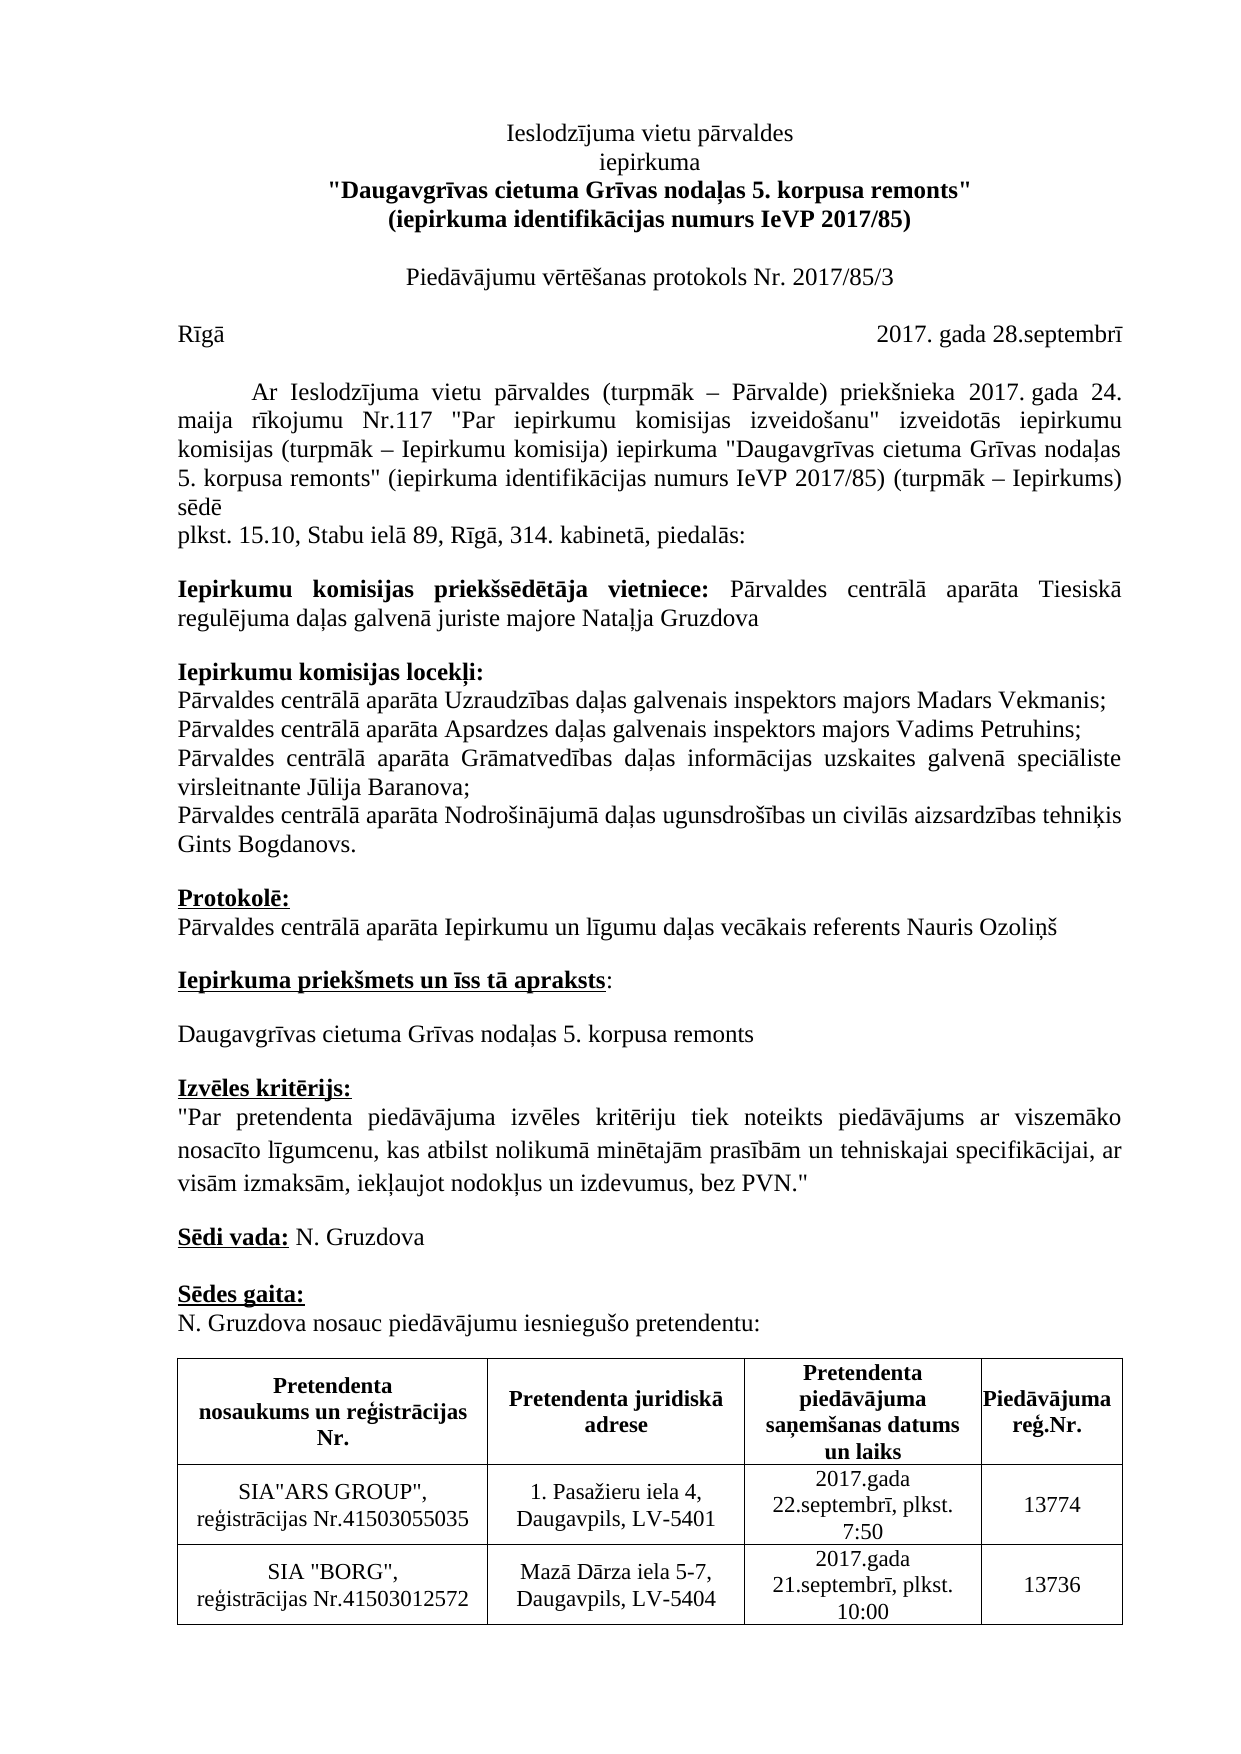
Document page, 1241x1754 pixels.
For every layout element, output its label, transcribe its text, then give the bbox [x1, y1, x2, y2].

text iepirkuma [177, 147, 1122, 176]
text Iepirkumu komisijas locekļi: [177, 657, 1122, 686]
table_cell SIA"ARS GROUP", reģistrācijas Nr.41503055035 [178, 1465, 487, 1544]
text Piedāvājumu vērtēšanas Nr. 2017/85/3 [177, 262, 1122, 291]
text Ieslodzījuma vietu pārvaldes [177, 118, 1122, 147]
table_header Pretendenta piedāvājuma saņemšanas datums un laiks [745, 1359, 981, 1464]
text Pārvaldes centrālā aparāta Grāmatvedības daļas informācijas uzskaites galvenā speciāliste virsleitnante Jūlija Baranova; [177, 743, 1122, 801]
text Daugavgrīvas cietuma Grīvas nodaļas 5. korpusa remonts [177, 1019, 1122, 1048]
text Rīgā 2017. gada 28.septembrī [177, 319, 1122, 348]
text "Daugavgrīvas cietuma Grīvas nodaļas 5. korpusa remonts" [177, 176, 1122, 204]
text N. Gruzdova nosauc piedāvājumu iesniegušo pretendentu: [177, 1308, 1118, 1337]
text Pārvaldes centrālā aparāta Apsardzes daļas galvenais inspektors majors Vadims Petruhins; [177, 714, 1122, 743]
table_cell 13774 [982, 1465, 1122, 1544]
table_cell 2017.gada 21.septembrī, plkst. 10:00 [745, 1545, 981, 1624]
text Ar Ieslodzījuma vietu pārvaldes (turpmāk – Pārvalde) priekšnieka 2017. gada 24. maija rīkojumu Nr.117 "Par iepirkumu komisijas izveidošanu" izveidotās iepirkumu komisijas (turpmāk – Iepirkumu komisija) iepirkuma "Daugavgrīvas cietuma Grīvas nodaļas 5. korpusa remonts" (iepirkuma identifikācijas numurs IeVP 2017/85) (turpmāk – Iepirkums) sēdē plkst. 15.10, Stabu ielā 89, Rīgā, 314. kabinetā, piedalās: [177, 377, 1122, 549]
table_header Pretendenta nosaukums un reģistrācijas Nr. [178, 1359, 487, 1464]
text Sēdes gaita: [177, 1279, 1118, 1308]
text Protokolē: [177, 883, 1118, 912]
table_header Piedāvājuma reģ.Nr. [982, 1359, 1122, 1464]
text Izvēles kritērijs: [177, 1073, 1118, 1102]
text Iepirkuma priekšmets un īss tā apraksts: [177, 966, 1122, 994]
text Pārvaldes centrālā aparāta Iepirkumu un līgumu daļas vecākais referents Nauris Ozoliņš [177, 912, 1122, 941]
text Iepirkumu komisijas priekšsēdētāja vietniece: Pārvaldes centrālā aparāta Tiesiskā regulējuma daļas galvenā juriste majore Nataļja Gruzdova [177, 574, 1122, 632]
table_cell 2017.gada 22.septembrī, plkst. 7:50 [745, 1465, 981, 1544]
table_header Pretendenta juridiskā adrese [488, 1359, 744, 1464]
table_cell Mazā Dārza iela 5-7, Daugavpils, LV-5404 [488, 1545, 744, 1624]
table_cell SIA "BORG", reģistrācijas Nr.41503012572 [178, 1545, 487, 1624]
text (iepirkuma identifikācijas numurs IeVP 2017/85) [177, 204, 1122, 233]
table_cell 1. Pasažieru iela 4, Daugavpils, LV-5401 [488, 1465, 744, 1544]
text "Par pretendenta piedāvājuma izvēles kritēriju tiek noteikts piedāvājums ar viszemāko nosacīto līgumcenu, kas atbilst nolikumā minētajām prasībām un tehniskajai specifikācijai, ar visām izmaksām, iekļaujot nodokļus un izdevumus, bez PVN." [177, 1102, 1122, 1197]
table_cell 13736 [982, 1545, 1122, 1624]
text Sēdi vada: N. Gruzdova [177, 1222, 1122, 1251]
text Pārvaldes centrālā aparāta Uzraudzības daļas galvenais inspektors majors Madars Vekmanis; [177, 686, 1122, 714]
text Pārvaldes centrālā aparāta Nodrošinājumā daļas ugunsdrošības un civilās aizsardzības tehniķis Gints Bogdanovs. [177, 801, 1122, 858]
